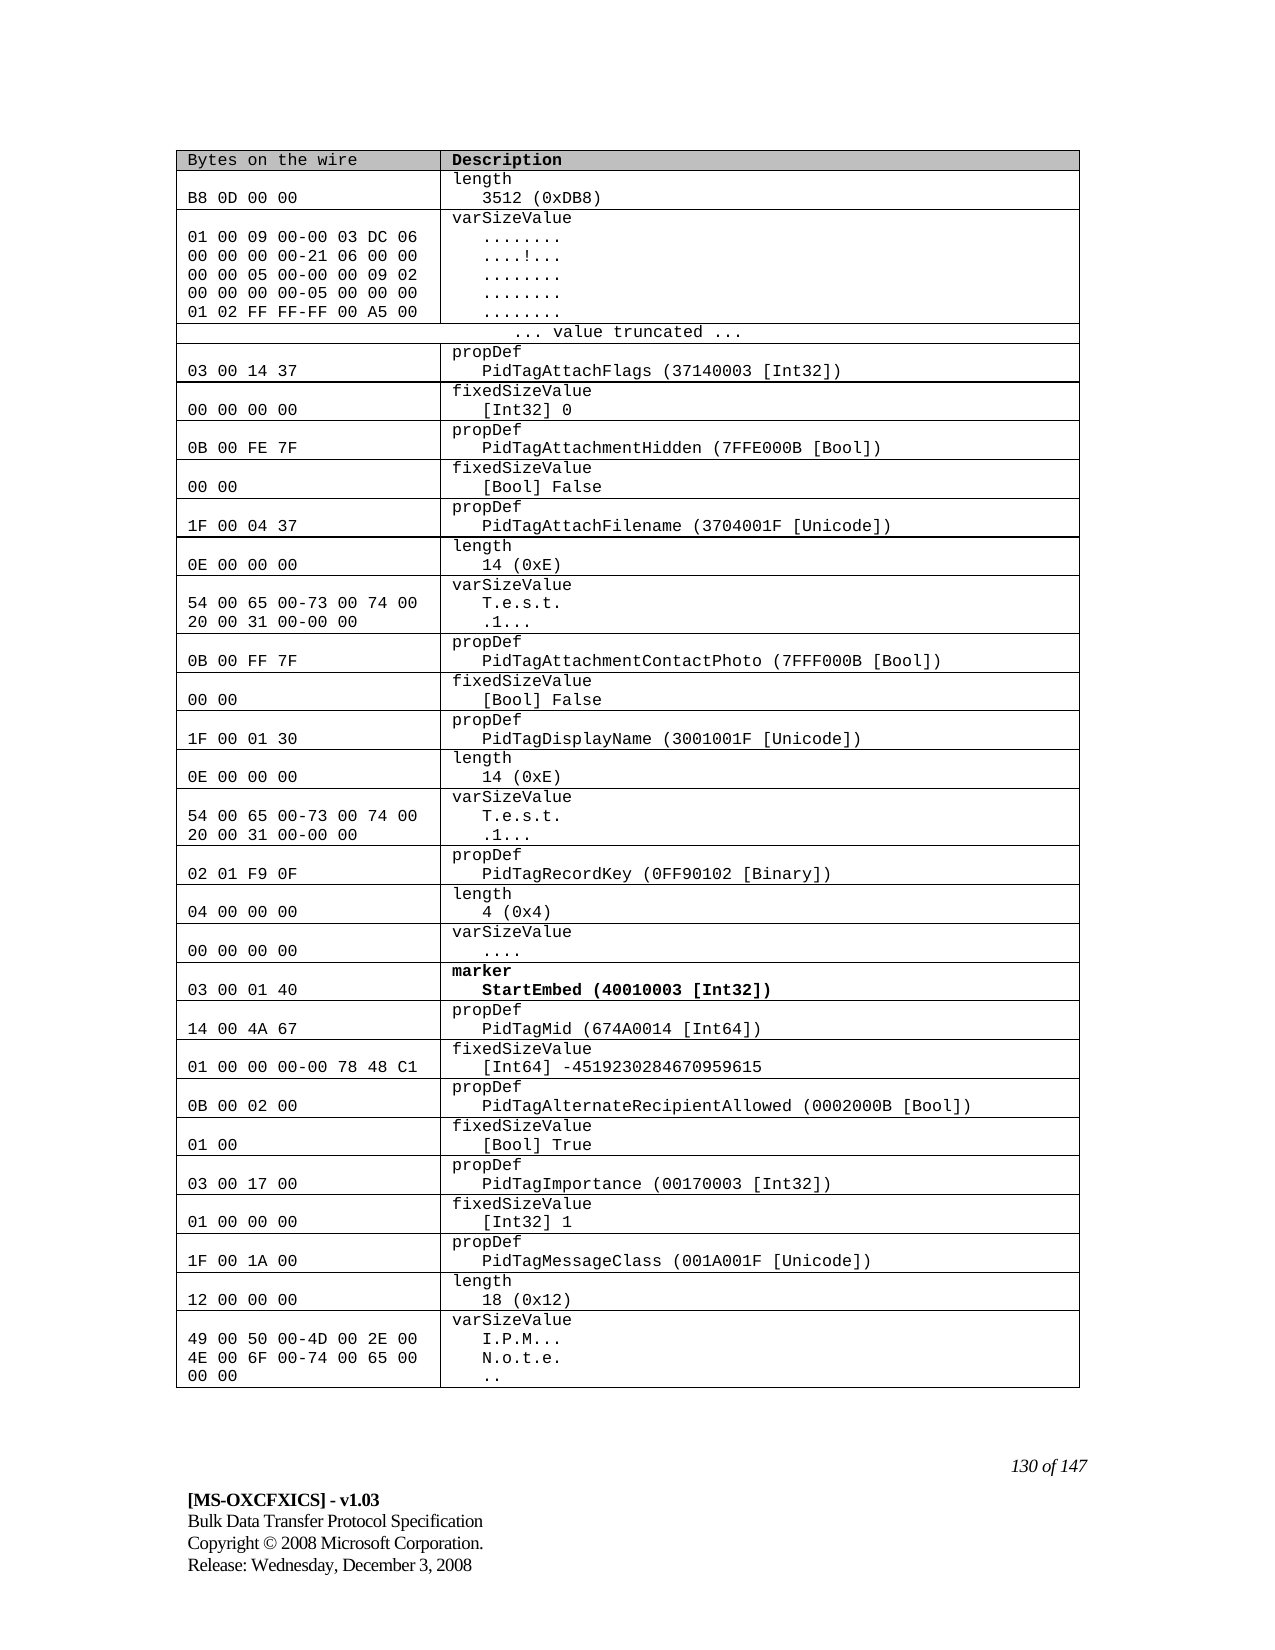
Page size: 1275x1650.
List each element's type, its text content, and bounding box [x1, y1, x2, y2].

table_header Bytes on the wire [177, 151, 440, 170]
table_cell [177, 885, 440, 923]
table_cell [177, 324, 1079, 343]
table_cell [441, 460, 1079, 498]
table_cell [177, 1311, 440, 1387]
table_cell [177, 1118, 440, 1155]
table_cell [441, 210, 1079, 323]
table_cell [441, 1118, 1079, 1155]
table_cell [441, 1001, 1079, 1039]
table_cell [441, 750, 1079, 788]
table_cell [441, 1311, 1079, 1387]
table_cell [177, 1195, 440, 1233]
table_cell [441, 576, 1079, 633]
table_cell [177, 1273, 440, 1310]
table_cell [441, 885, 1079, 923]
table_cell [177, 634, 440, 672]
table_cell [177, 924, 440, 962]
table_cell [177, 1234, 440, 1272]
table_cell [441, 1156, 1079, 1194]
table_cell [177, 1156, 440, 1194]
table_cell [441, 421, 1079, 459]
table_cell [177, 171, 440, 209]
table_header Description [441, 151, 1079, 170]
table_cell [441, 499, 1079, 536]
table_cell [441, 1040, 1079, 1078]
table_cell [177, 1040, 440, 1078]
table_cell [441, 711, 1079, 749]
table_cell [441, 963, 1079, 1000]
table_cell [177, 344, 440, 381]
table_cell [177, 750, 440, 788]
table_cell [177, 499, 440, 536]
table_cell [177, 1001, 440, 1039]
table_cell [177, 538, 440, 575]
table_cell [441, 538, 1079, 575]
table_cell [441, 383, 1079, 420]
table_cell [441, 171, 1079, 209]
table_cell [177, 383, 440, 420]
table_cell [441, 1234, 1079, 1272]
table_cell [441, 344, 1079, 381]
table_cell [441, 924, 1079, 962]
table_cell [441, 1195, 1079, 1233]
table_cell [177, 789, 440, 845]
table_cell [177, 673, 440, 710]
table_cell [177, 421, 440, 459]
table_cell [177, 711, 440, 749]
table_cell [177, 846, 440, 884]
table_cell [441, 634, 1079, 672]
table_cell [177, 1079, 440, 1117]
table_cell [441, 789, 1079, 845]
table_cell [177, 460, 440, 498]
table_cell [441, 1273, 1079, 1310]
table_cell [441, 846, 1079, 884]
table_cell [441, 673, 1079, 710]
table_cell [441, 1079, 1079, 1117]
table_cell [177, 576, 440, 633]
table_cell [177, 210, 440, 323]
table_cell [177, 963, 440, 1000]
